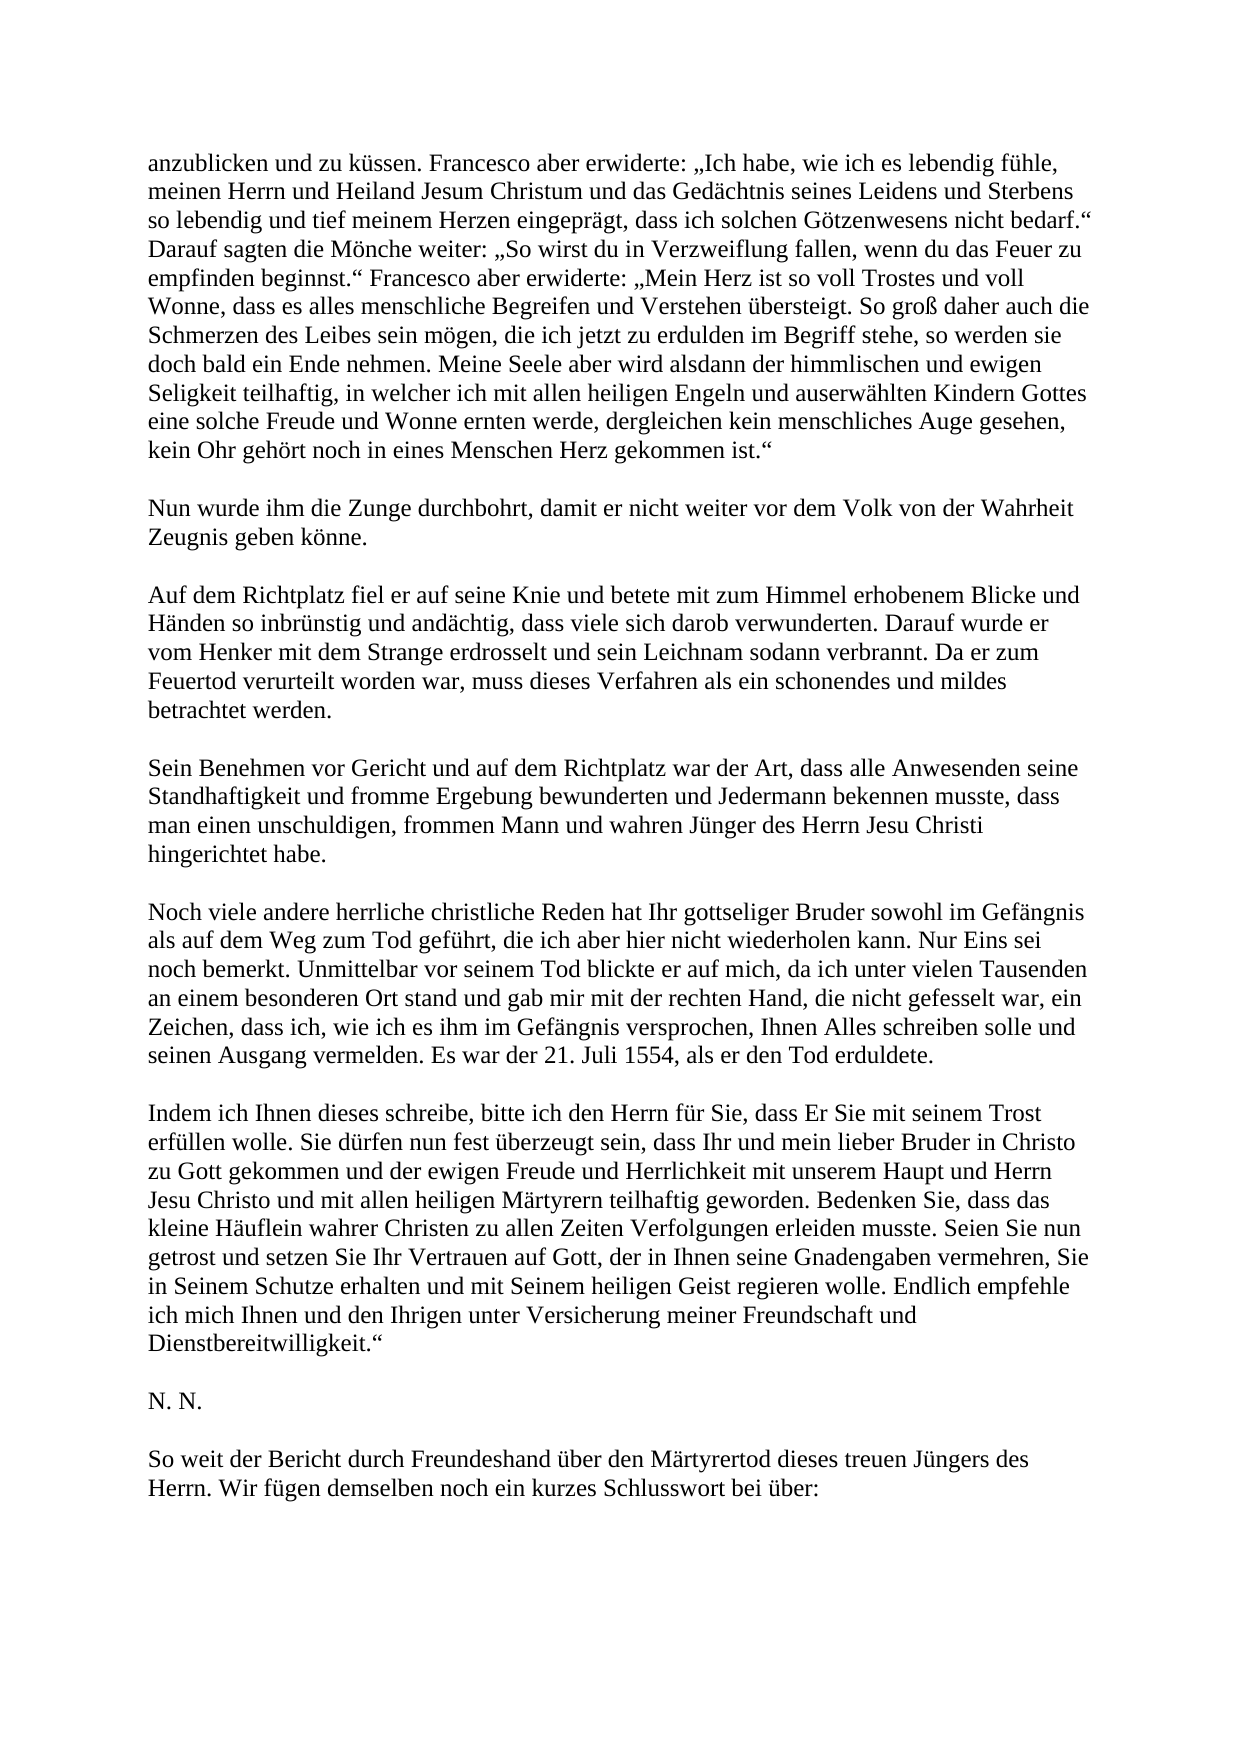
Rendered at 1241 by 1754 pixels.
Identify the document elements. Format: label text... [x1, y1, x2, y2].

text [148, 148, 1093, 464]
text Indem ich Ihnen dieses schreibe, bitte ich den Herrn für Sie, dass Er Sie mit seinem Trost erfüllen wolle. Sie dürfen nun fest überzeugt sein, dass Ihr und mein lieber Bruder in Christo zu Gott gekommen und der ewigen Freude und Herrlichkeit mit unserem Haupt und Herrn Jesu Christo und mit allen heiligen Märtyrern teilhaftig geworden. Bedenken Sie, dass das kleine Häuflein wahrer Christen zu allen Zeiten Verfolgungen erleiden musste. Seien Sie nun getrost und setzen Sie Ihr Vertrauen auf Gott, der in Ihnen seine Gnadengaben vermehren, Sie in Seinem Schutze erhalten und mit Seinem heiligen Geist regieren wolle. Endlich empfehle ich mich Ihnen und den Ihrigen unter Versicherung meiner Freundschaft und Dienstbereitwilligkeit.“ [148, 1098, 1093, 1357]
text Sein Benehmen vor Gericht und auf dem Richtplatz war der Art, dass alle Anwesenden seine Standhaftigkeit und fromme Ergebung bewunderten und Jedermann bekennen musste, dass man einen unschuldigen, frommen Mann und wahren Jünger des Herrn Jesu Christi hingerichtet habe. [148, 753, 1093, 868]
text N. N. [148, 1386, 1093, 1415]
text Auf dem Richtplatz fiel er auf seine Knie und betete mit zum Himmel erhobenem Blicke und Händen so inbrünstig und andächtig, dass viele sich darob verwunderten. Darauf wurde er vom Henker mit dem Strange erdrosselt und sein Leichnam sodann verbrannt. Da er zum Feuertod verurteilt worden war, muss dieses Verfahren als ein schonendes und mildes betrachtet werden. [148, 580, 1093, 723]
text Noch viele andere herrliche christliche Reden hat Ihr gottseliger Bruder sowohl im Gefängnis als auf dem Weg zum Tod geführt, die ich aber hier nicht wiederholen kann. Nur Eins sei noch bemerkt. Unmittelbar vor seinem Tod blickte er auf mich, da ich unter vielen Tausenden an einem besonderen Ort stand und gab mir mit der rechten Hand, die nicht gefesselt war, ein Zeichen, dass ich, wie ich es ihm im Gefängnis versprochen, Ihnen Alles schreiben solle und seinen Ausgang vermelden. Es war der 21. Juli 1554, als er den Tod erduldete. [148, 897, 1093, 1069]
text So weit der Bericht durch Freundeshand über den Märtyrertod dieses treuen Jüngers des Herrn. Wir fügen demselben noch ein kurzes Schlusswort bei über: [148, 1444, 1093, 1502]
text Nun wurde ihm die Zunge durchbohrt, damit er nicht weiter vor dem Volk von der Wahrheit Zeugnis geben könne. [148, 493, 1093, 551]
